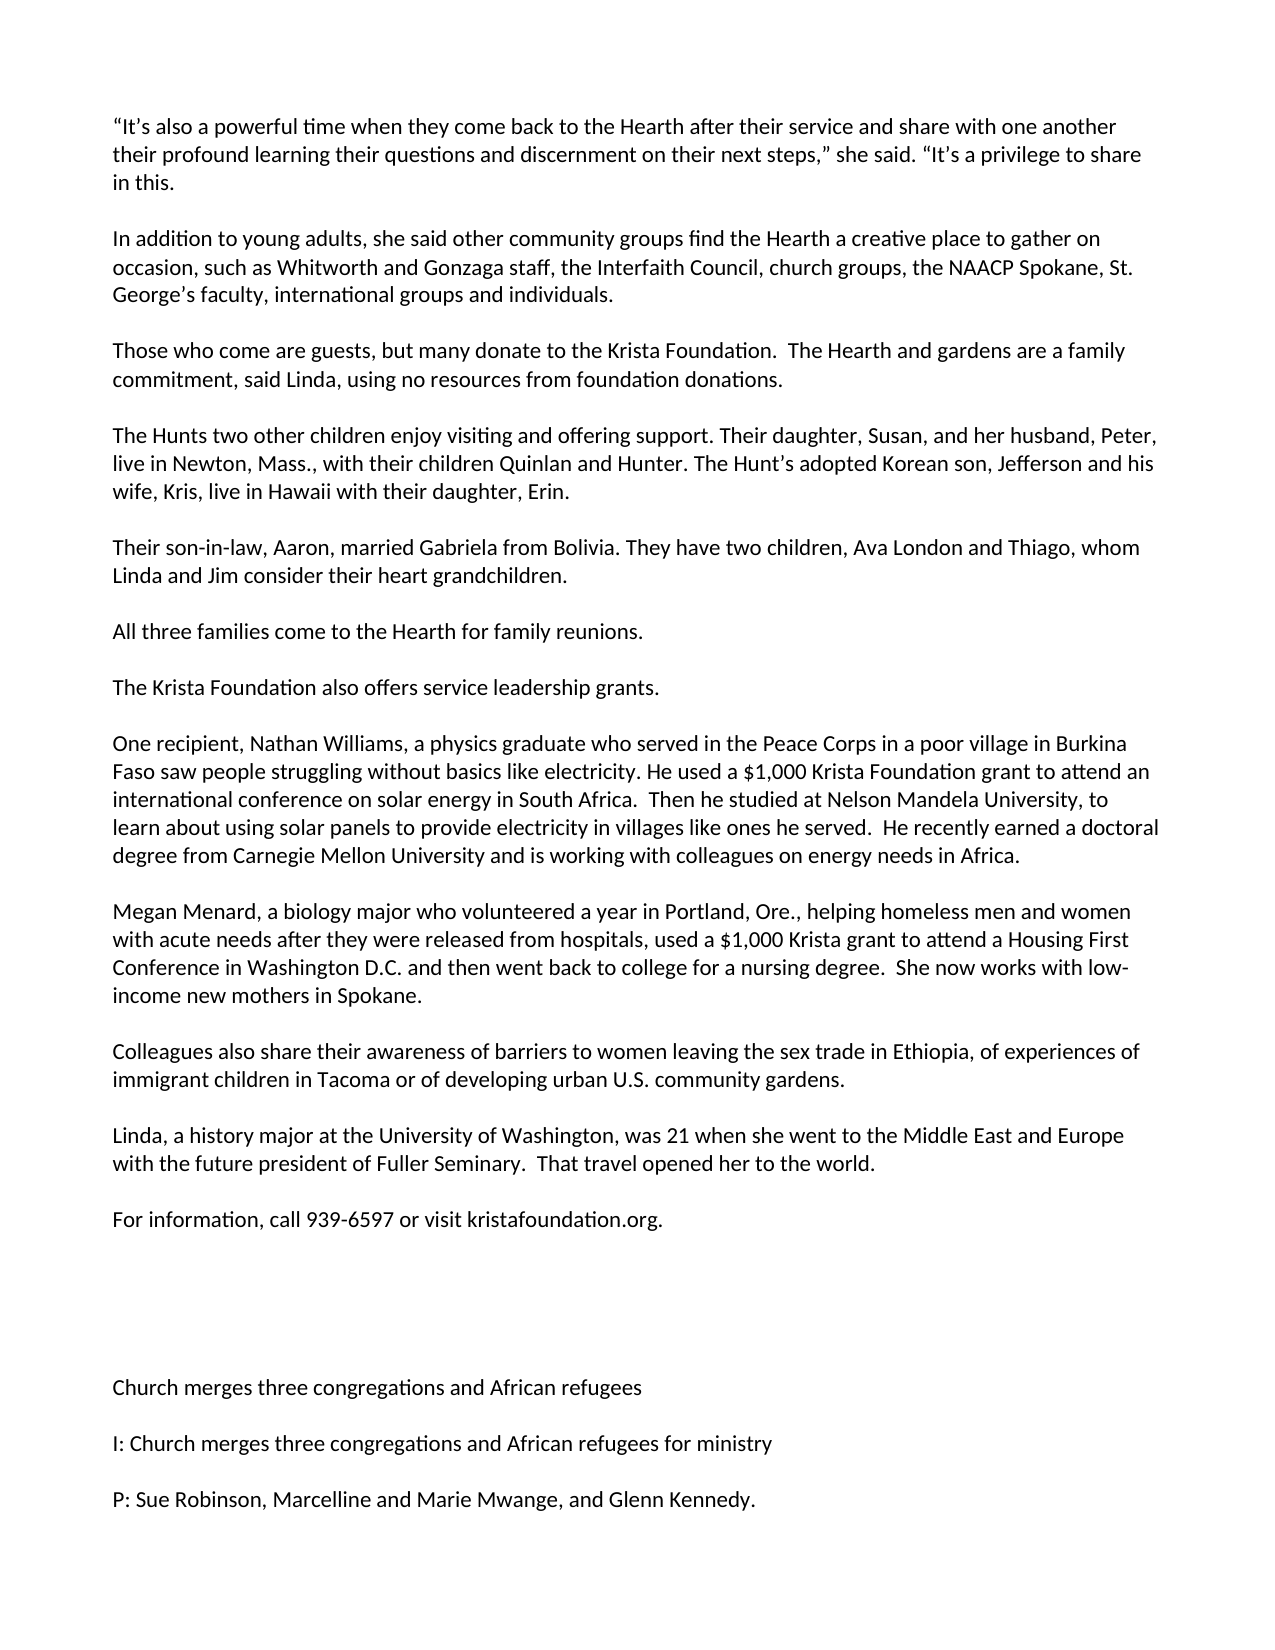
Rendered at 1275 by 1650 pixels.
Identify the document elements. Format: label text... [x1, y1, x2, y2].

text P: Sue Robinson, Marcelline and Marie Mwange, and Glenn Kennedy. [112, 1486, 1162, 1513]
text Their son-in-law, Aaron, married Gabriela from Bolivia. They have two children, Ava London and Thiago, whom Linda and Jim consider their heart grandchildren. [112, 533, 1162, 589]
text Church merges three congregations and African refugees [112, 1373, 1162, 1401]
text The Krista Foundation also offers service leadership grants. [112, 673, 1162, 701]
text “It’s also a powerful time when they come back to the Hearth after their service and share with one another their profound learning their questions and discernment on their next steps,” she said. “It’s a privilege to share in this. [112, 112, 1162, 197]
text All three families come to the Hearth for family reunions. [112, 617, 1162, 645]
text Megan Menard, a biology major who volunteered a year in Portland, Ore., helping homeless men and women with acute needs after they were released from hospitals, used a $1,000 Krista grant to attend a Housing First Conference in Washington D.C. and then went back to college for a nursing degree. She now works with low-income new mothers in Spokane. [112, 897, 1162, 1009]
text Those who come are guests, but many donate to the Krista Foundation. The Hearth and gardens are a family commitment, said Linda, using no resources from foundation donations. [112, 337, 1162, 393]
text The Hunts two other children enjoy visiting and offering support. Their daughter, Susan, and her husband, Peter, live in Newton, Mass., with their children Quinlan and Hunter. The Hunt’s adopted Korean son, Jefferson and his wife, Kris, live in Hawaii with their daughter, Erin. [112, 421, 1162, 505]
text One recipient, Nathan Williams, a physics graduate who served in the Peace Corps in a poor village in Burkina Faso saw people struggling without basics like electricity. He used a $1,000 Krista Foundation grant to attend an international conference on solar energy in South Africa. Then he studied at Nelson Mandela University, to learn about using solar panels to provide electricity in villages like ones he served. He recently earned a doctoral degree from Carnegie Mellon University and is working with colleagues on energy needs in Africa. [112, 729, 1162, 869]
text In addition to young adults, she said other community groups find the Hearth a creative place to gather on occasion, such as Whitworth and Gonzaga staff, the Interfaith Council, church groups, the NAACP Spokane, St. George’s faculty, international groups and individuals. [112, 224, 1162, 309]
text Colleagues also share their awareness of barriers to women leaving the sex trade in Ethiopia, of experiences of immigrant children in Tacoma or of developing urban U.S. community gardens. [112, 1037, 1162, 1093]
text Linda, a history major at the University of Washington, was 21 when she went to the Middle East and Europe with the future president of Fuller Seminary. That travel opened her to the world. [112, 1121, 1162, 1177]
text For information, call 939-6597 or visit kristafoundation.org. [112, 1205, 1162, 1233]
text I: Church merges three congregations and African refugees for ministry [112, 1429, 1162, 1457]
